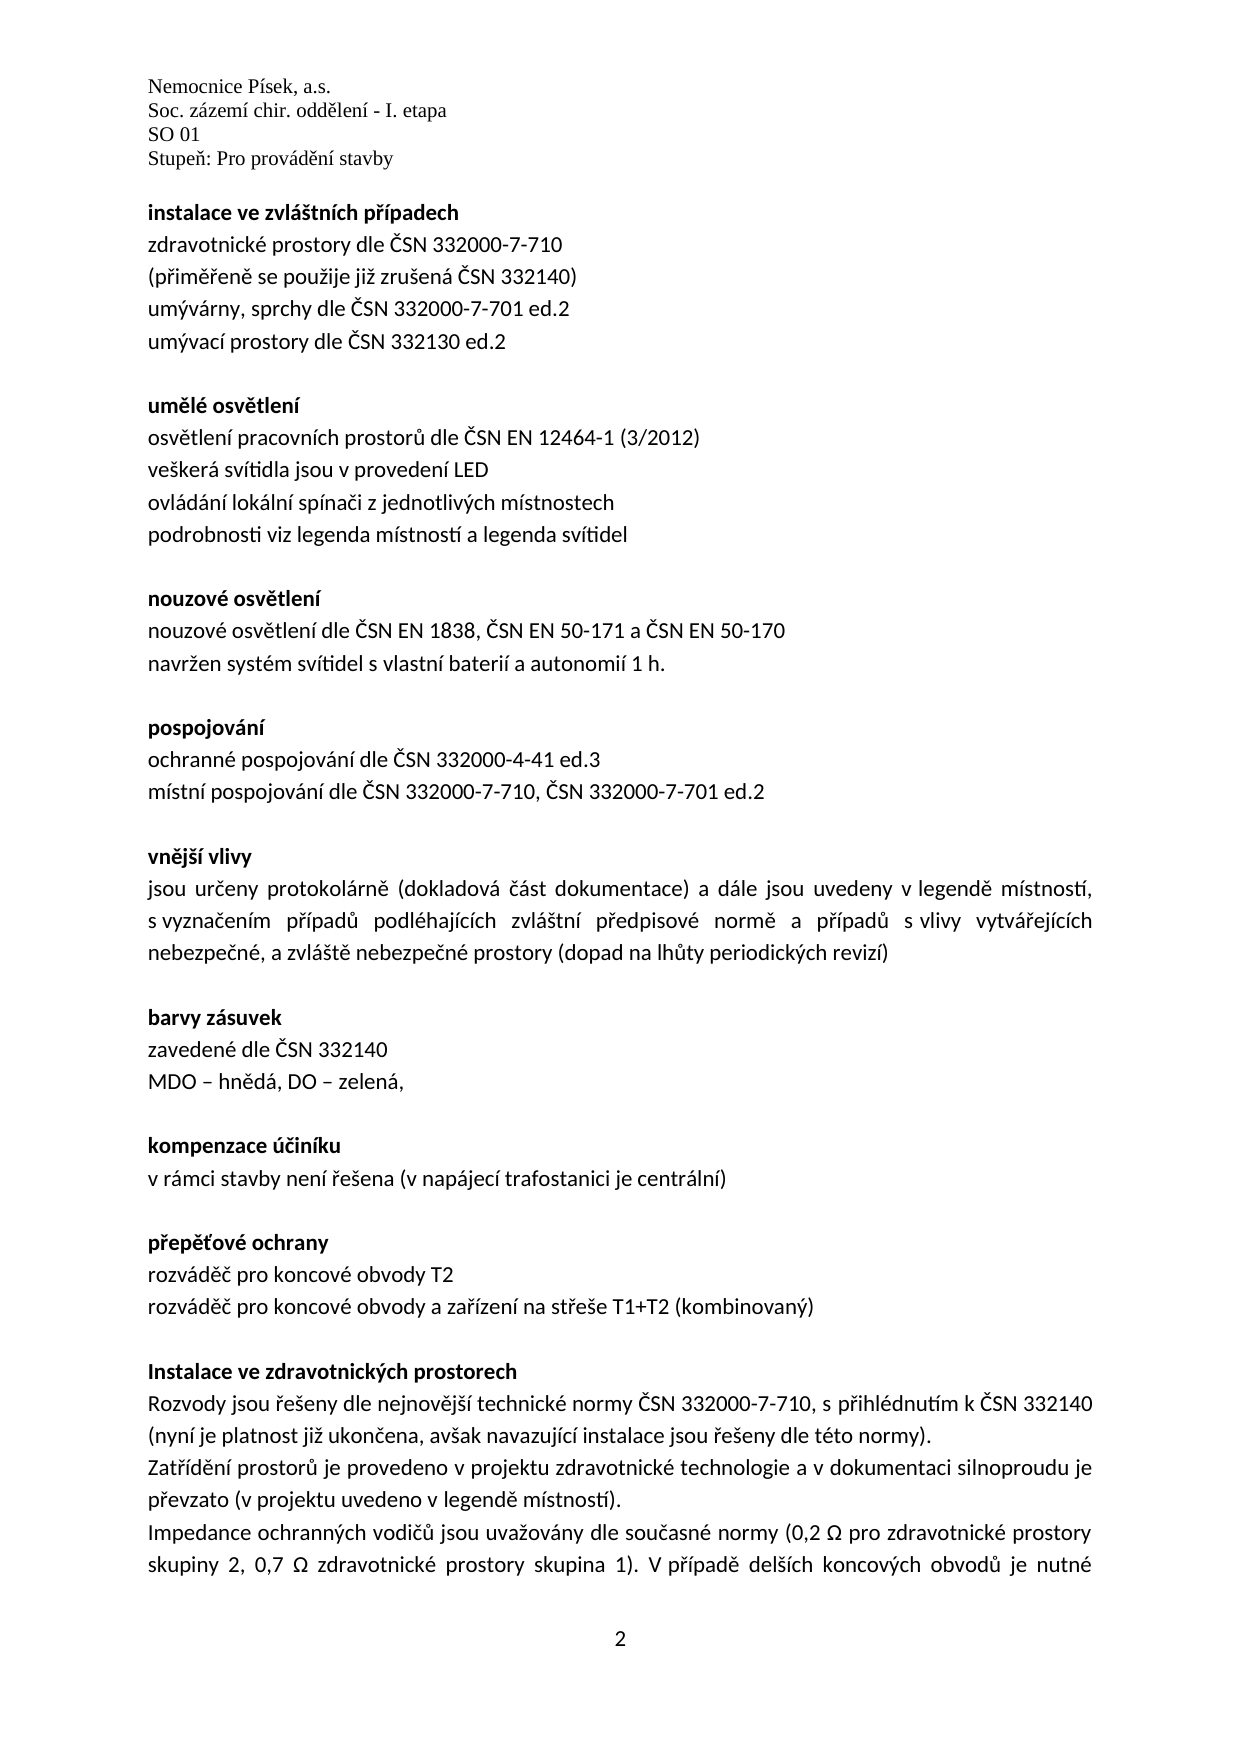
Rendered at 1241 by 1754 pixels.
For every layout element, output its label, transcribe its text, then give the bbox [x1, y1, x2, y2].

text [148, 1518, 1093, 1578]
text ovládání lokální spínači z jednotlivých místnostech [148, 488, 1093, 516]
text MDO – hnědá, DO – zelená, [148, 1067, 1093, 1095]
text instalace ve zvláštních případech [148, 198, 1093, 226]
text Rozvody jsou řešeny dle nejnovější technické normy ČSN 332000-7-710, s přihlédnutím k ČSN 332140 (nyní je platnost již ukončena, avšak navazující instalace jsou řešeny dle této normy). [148, 1389, 1093, 1449]
text barvy zásuvek [148, 1003, 1093, 1031]
text veškerá svítidla jsou v provedení LED [148, 456, 1093, 483]
text v rámci stavby není řešena (v napájecí trafostanici je centrální) [148, 1164, 1093, 1192]
text Instalace ve zdravotnických prostorech [148, 1357, 1093, 1385]
text kompenzace účiníku [148, 1131, 1093, 1159]
text místní pospojování dle ČSN 332000-7-710, ČSN 332000-7-701 ed.2 [148, 777, 1093, 805]
text ochranné pospojování dle ČSN 332000-4-41 ed.3 [148, 745, 1093, 773]
text rozváděč pro koncové obvody a zařízení na střeše T1+T2 (kombinovaný) [148, 1292, 1093, 1320]
text nouzové osvětlení [148, 584, 1093, 612]
text pospojování [148, 713, 1093, 741]
text vnější vlivy [148, 842, 1093, 870]
text podrobnosti viz legenda místností a legenda svítidel [148, 520, 1093, 548]
text umývárny, sprchy dle ČSN 332000-7-701 ed.2 [148, 294, 1093, 323]
text rozváděč pro koncové obvody T2 [148, 1260, 1093, 1288]
text přepěťové ochrany [148, 1228, 1093, 1256]
text jsou určeny protokolárně (dokladová část dokumentace) a dále jsou uvedeny v legendě místností, s vyznačením případů podléhajících zvláštní předpisové normě a případů s vlivy vytvářejících nebezpečné, a zvláště nebezpečné prostory (dopad na lhůty periodických revizí) [148, 874, 1093, 966]
text zdravotnické prostory dle ČSN 332000-7-710 [148, 230, 1093, 258]
text zavedené dle ČSN 332140 [148, 1035, 1093, 1063]
text Zatřídění prostorů je provedeno v projektu zdravotnické technologie a v dokumentaci silnoproudu je převzato (v projektu uvedeno v legendě místností). [148, 1453, 1093, 1513]
text nouzové osvětlení dle ČSN EN 1838, ČSN EN 50-171 a ČSN EN 50-170 [148, 616, 1093, 644]
text navržen systém svítidel s vlastní baterií a autonomií 1 h. [148, 649, 1093, 677]
text umělé osvětlení [148, 391, 1093, 419]
text osvětlení pracovních prostorů dle ČSN EN 12464-1 (3/2012) [148, 423, 1093, 451]
text (přiměřeně se použije již zrušená ČSN 332140) [148, 262, 1093, 290]
text umývací prostory dle ČSN 332130 ed.2 [148, 327, 1093, 355]
